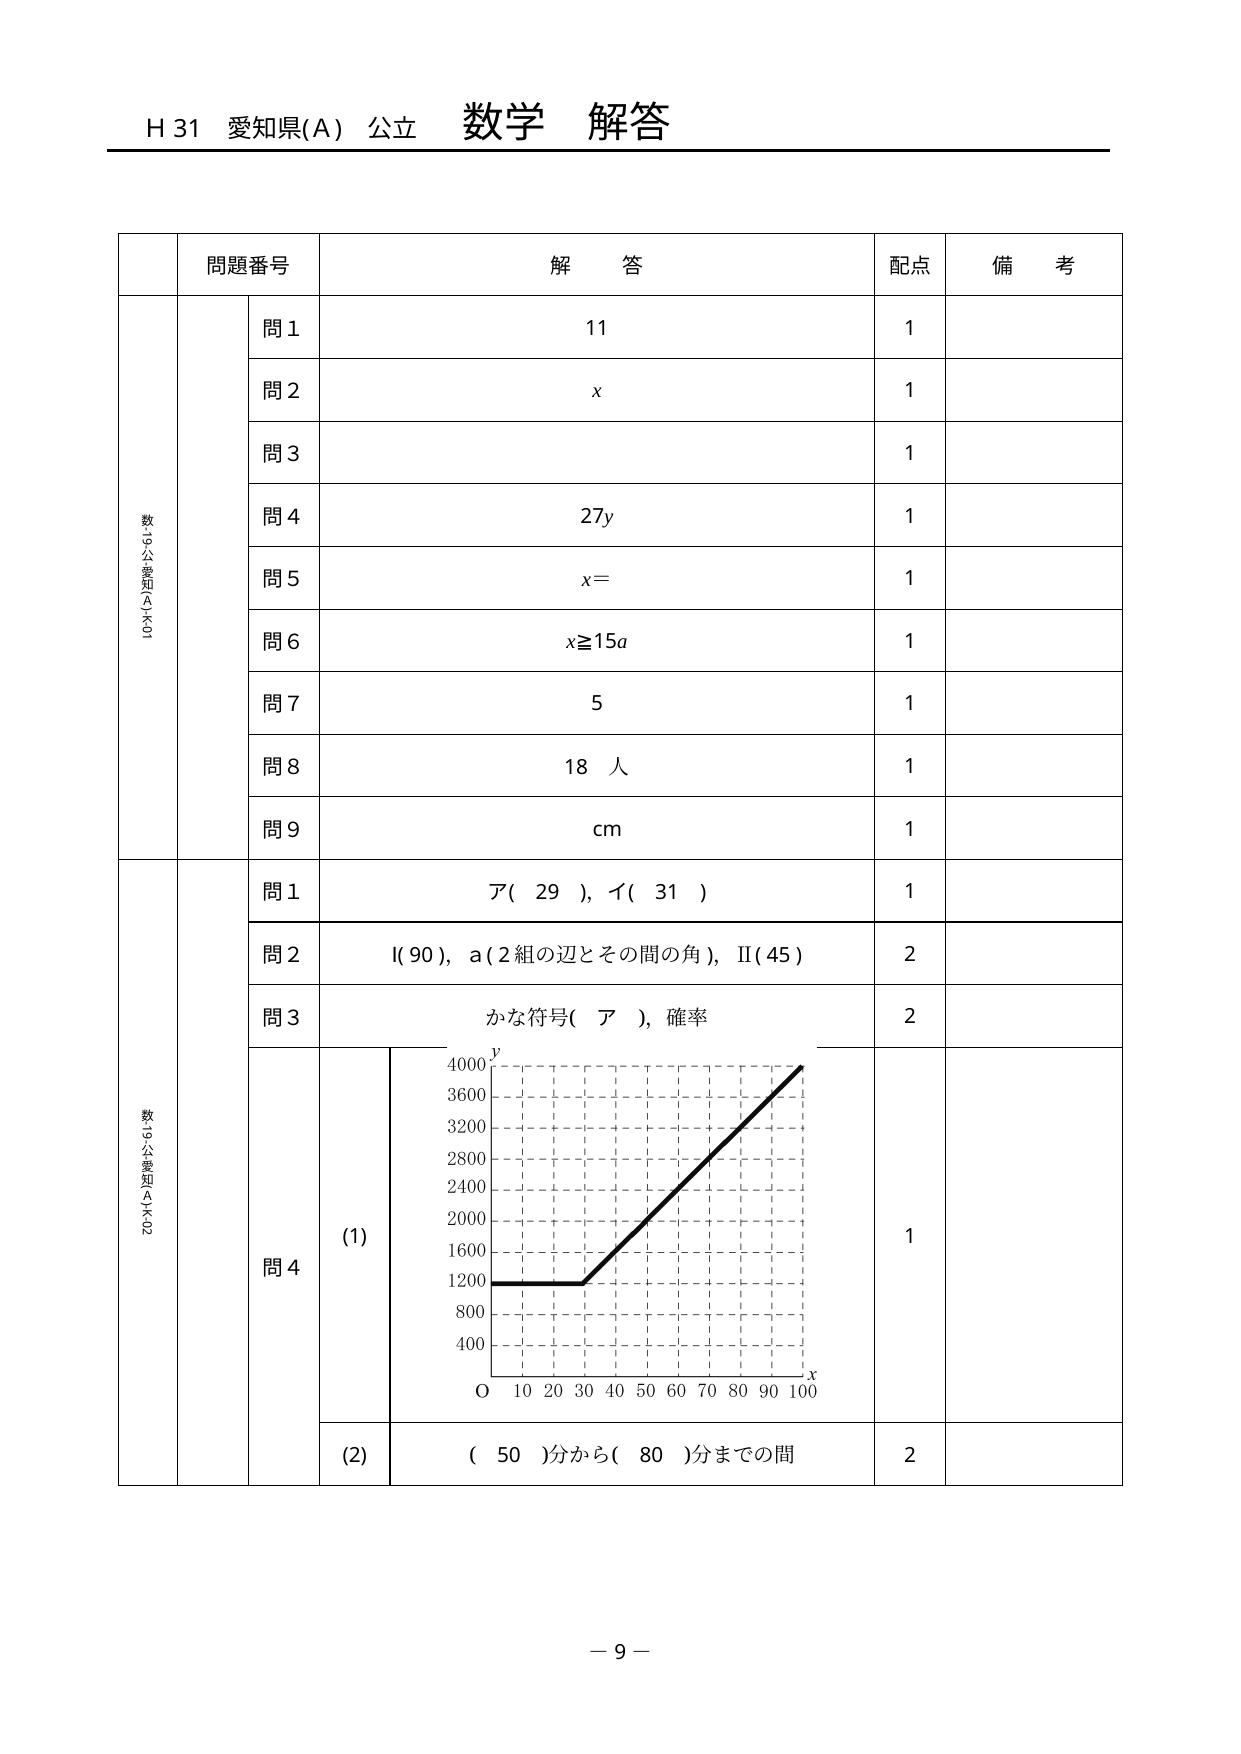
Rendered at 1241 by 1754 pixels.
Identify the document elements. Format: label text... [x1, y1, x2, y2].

table_cell 問５ [249, 547, 319, 608]
table_cell 問６ [249, 610, 319, 671]
table_cell ア( 29 )，イ( 31 ) [320, 860, 874, 921]
table_cell [946, 422, 1122, 483]
table_cell 問３ [249, 422, 319, 483]
table_cell 問４ [249, 1048, 319, 1485]
table_cell 問３ [249, 985, 319, 1047]
table_cell 問９ [249, 797, 319, 859]
table_cell [946, 359, 1122, 421]
table_cell [946, 860, 1122, 921]
table_cell x＝ [320, 547, 874, 608]
table_cell 問１ [249, 860, 319, 921]
table_cell Ⅰ( 90 )，ａ( 2組の辺とその間の角 )，Ⅱ( 45 ) [320, 923, 874, 984]
table_cell [946, 610, 1122, 671]
table_cell 1 [875, 359, 945, 421]
table_cell 問２ [249, 359, 319, 421]
table_header 解答 [320, 234, 874, 295]
table_cell [946, 923, 1122, 984]
table_header 備 考 [946, 234, 1122, 295]
table_cell 1 [875, 1048, 945, 1422]
table_header 問題番号 [178, 234, 319, 295]
table_cell 問１ [249, 296, 319, 358]
table_cell 問４ [249, 484, 319, 546]
table_cell 1 [875, 484, 945, 546]
table_cell 2 [875, 923, 945, 984]
table_cell [178, 296, 248, 859]
table_cell 問８ [249, 735, 319, 796]
table_cell [178, 860, 248, 1485]
table_cell [946, 296, 1122, 358]
table_header [119, 234, 177, 295]
table_cell 2 [875, 985, 945, 1047]
table_cell 1 [875, 610, 945, 671]
table_cell cm [320, 797, 874, 859]
table_cell 1 [875, 296, 945, 358]
table_cell x [320, 359, 874, 421]
picture [447, 1047, 817, 1398]
table_cell [320, 422, 874, 483]
table_cell ( 50 )分から( 80 )分までの間 [391, 1423, 874, 1485]
table_cell 18 人 [320, 735, 874, 796]
table_cell 1 [875, 797, 945, 859]
table_cell 11 [320, 296, 874, 358]
table_cell [946, 735, 1122, 796]
table_cell [946, 1048, 1122, 1422]
table_cell 2 [875, 1423, 945, 1485]
table_cell [946, 797, 1122, 859]
table_cell 問７ [249, 672, 319, 734]
table_cell (1) [320, 1048, 389, 1422]
table_cell 5 [320, 672, 874, 734]
table_cell [946, 484, 1122, 546]
table_cell [946, 985, 1122, 1047]
table_cell 1 [875, 860, 945, 921]
table_cell かな符号( ア )，確率 [320, 985, 874, 1047]
table_cell [946, 1423, 1122, 1485]
table_cell (2) [320, 1423, 389, 1485]
table_cell 数-19-公-愛知(Ａ)-K-01 [119, 296, 177, 859]
table_cell 1 [875, 547, 945, 608]
table_cell [946, 547, 1122, 608]
table_cell [391, 1048, 874, 1422]
table_cell 数-19-公-愛知(Ａ)-K-02 [119, 860, 177, 1485]
table_cell 1 [875, 735, 945, 796]
table_cell 1 [875, 422, 945, 483]
table_cell 問２ [249, 923, 319, 984]
table_cell x≧15a [320, 610, 874, 671]
table_cell 1 [875, 672, 945, 734]
table_header 配点 [875, 234, 945, 295]
table_cell [946, 672, 1122, 734]
table_cell 27y [320, 484, 874, 546]
